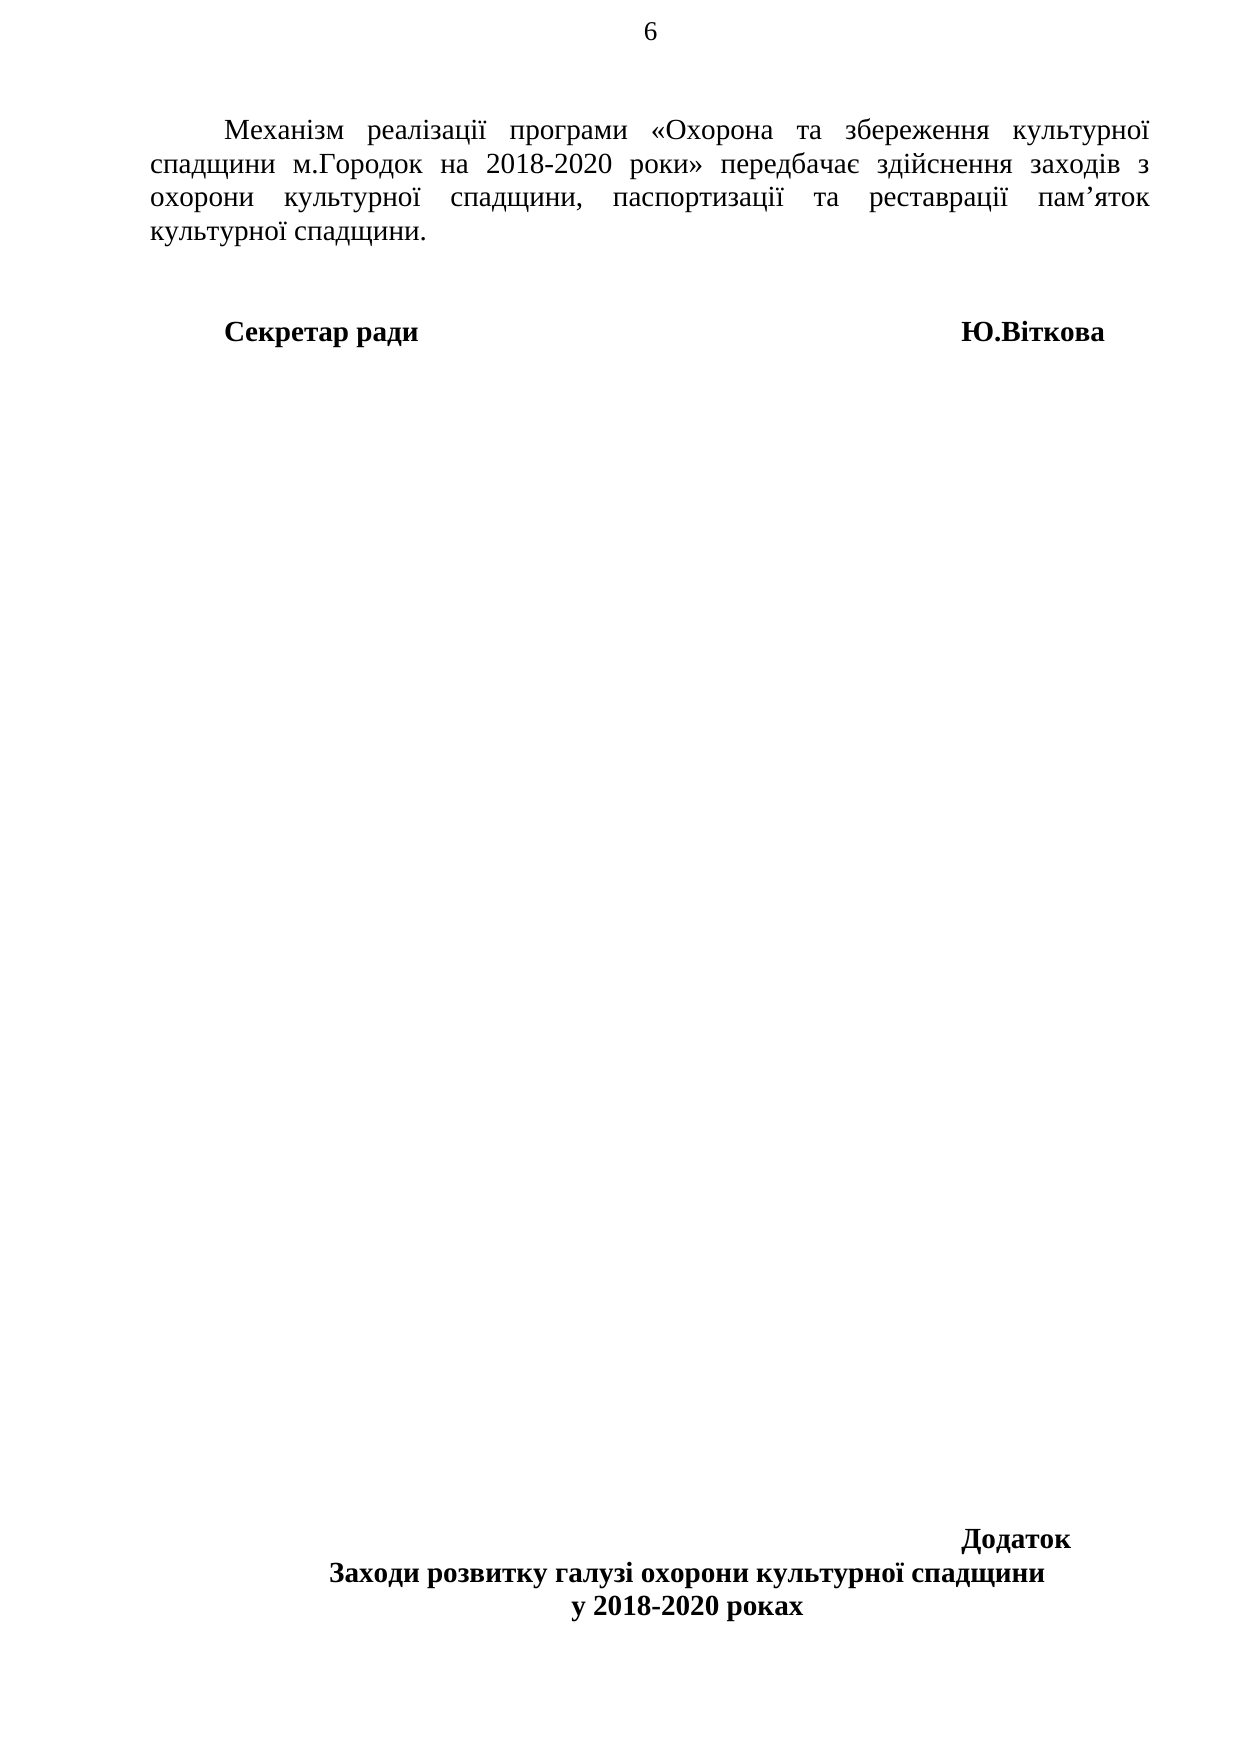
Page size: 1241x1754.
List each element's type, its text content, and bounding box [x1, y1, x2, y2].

list Заходи розвитку галузі охорони культурної спадщини [150, 1555, 1150, 1588]
list у 2018-2020 роках [150, 1588, 1150, 1622]
list Механізм реалізації програми «Охорона та збереження культурної спадщини м.Городок на 2018-2020 роки» передбачає здійснення заходів з охорони культурної спадщини, паспортизації та реставрації пам’яток культурної спадщини. [150, 112, 1150, 247]
list Секретар ради Ю.Віткова [150, 314, 1150, 347]
list Додаток [150, 1521, 1150, 1555]
